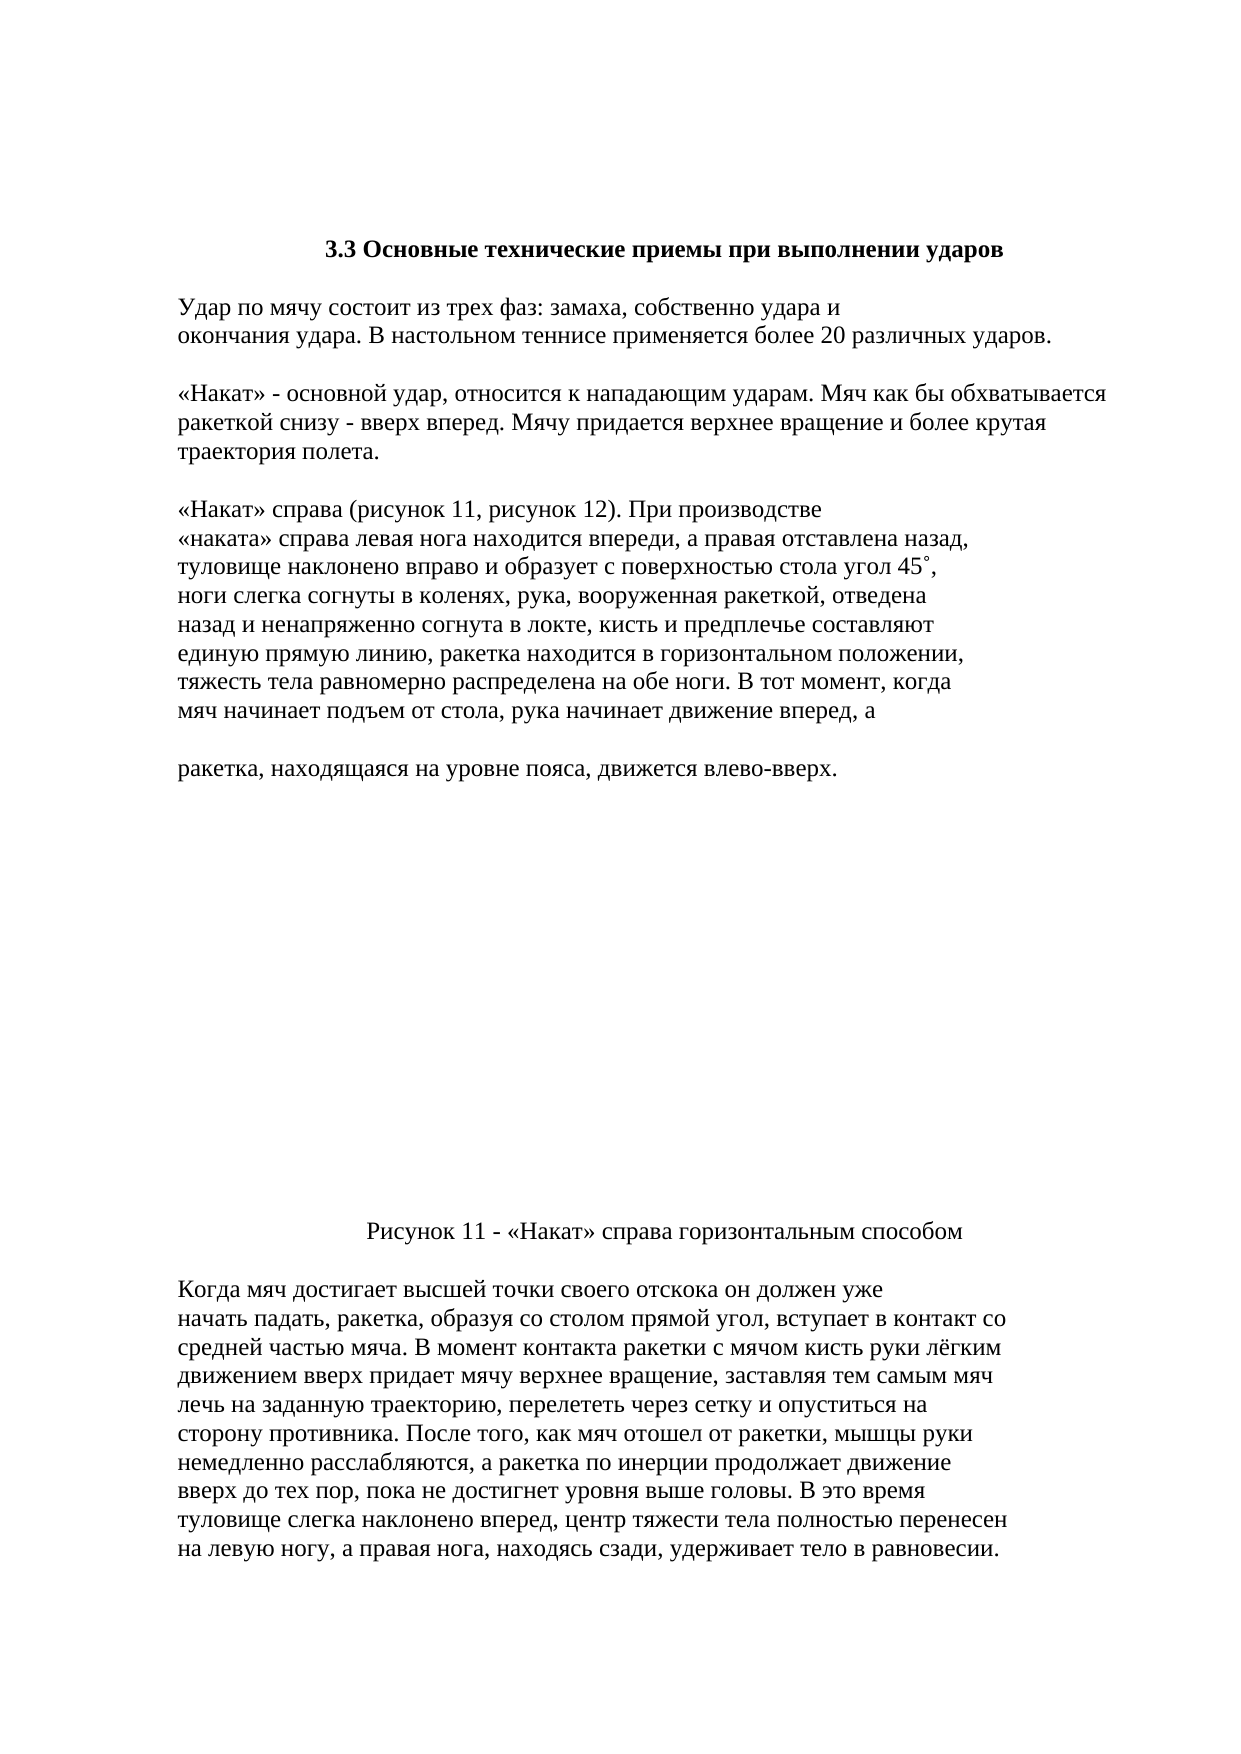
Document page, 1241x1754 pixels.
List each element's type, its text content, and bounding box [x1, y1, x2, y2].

text Когда мяч достигает высшей точки своего отскока он должен уже начать падать, ракетка, образуя со столом прямой угол, вступает в контакт со средней частью мяча. В момент контакта ракетки с мячом кисть руки лёгким движением вверх придает мячу верхнее вращение, заставляя тем самым мяч лечь на заданную траекторию, перелететь через сетку и опуститься на сторону противника. После того, как мяч отошел от ракетки, мышцы руки немедленно расслабляются, а ракетка по инерции продолжает движение вверх до тех пор, пока не достигнет уровня выше головы. В это время туловище слегка наклонено вперед, центр тяжести тела полностью перенесен на левую ногу, а правая нога, находясь сзади, удерживает тело в равновесии. [177, 1274, 1152, 1562]
text Удар по мячу состоит из трех фаз: замаха, собственно удара и окончания удара. В настольном теннисе применяется более 20 различных ударов. [177, 292, 1152, 349]
text «Накат» справа (рисунок 11, рисунок 12). При производстве «наката» справа левая нога находится впереди, а правая отставлена назад, туловище наклонено вправо и образует с поверхностью стола угол 45˚, ноги слегка согнуты в коленях, рука, вооруженная ракеткой, отведена назад и ненапряженно согнута в локте, кисть и предплечье составляют единую прямую линию, ракетка находится в горизонтальном положении, тяжесть тела равномерно распределена на обе ноги. В тот момент, когда мяч начинает подъем от стола, рука начинает движение вперед, а [177, 494, 1152, 724]
text 3.3 Основные технические приемы при выполнении ударов [177, 234, 1152, 263]
text «Накат» - основной удар, относится к нападающим ударам. Мяч как бы обхватывается ракеткой снизу - вверх вперед. Мячу придается верхнее вращение и более крутая траектория полета. [177, 378, 1152, 465]
text ракетка, находящаяся на уровне пояса, движется влево-вверх. [177, 753, 1152, 782]
text Рисунок 11 - «Накат» справа горизонтальным способом [177, 1216, 1152, 1245]
